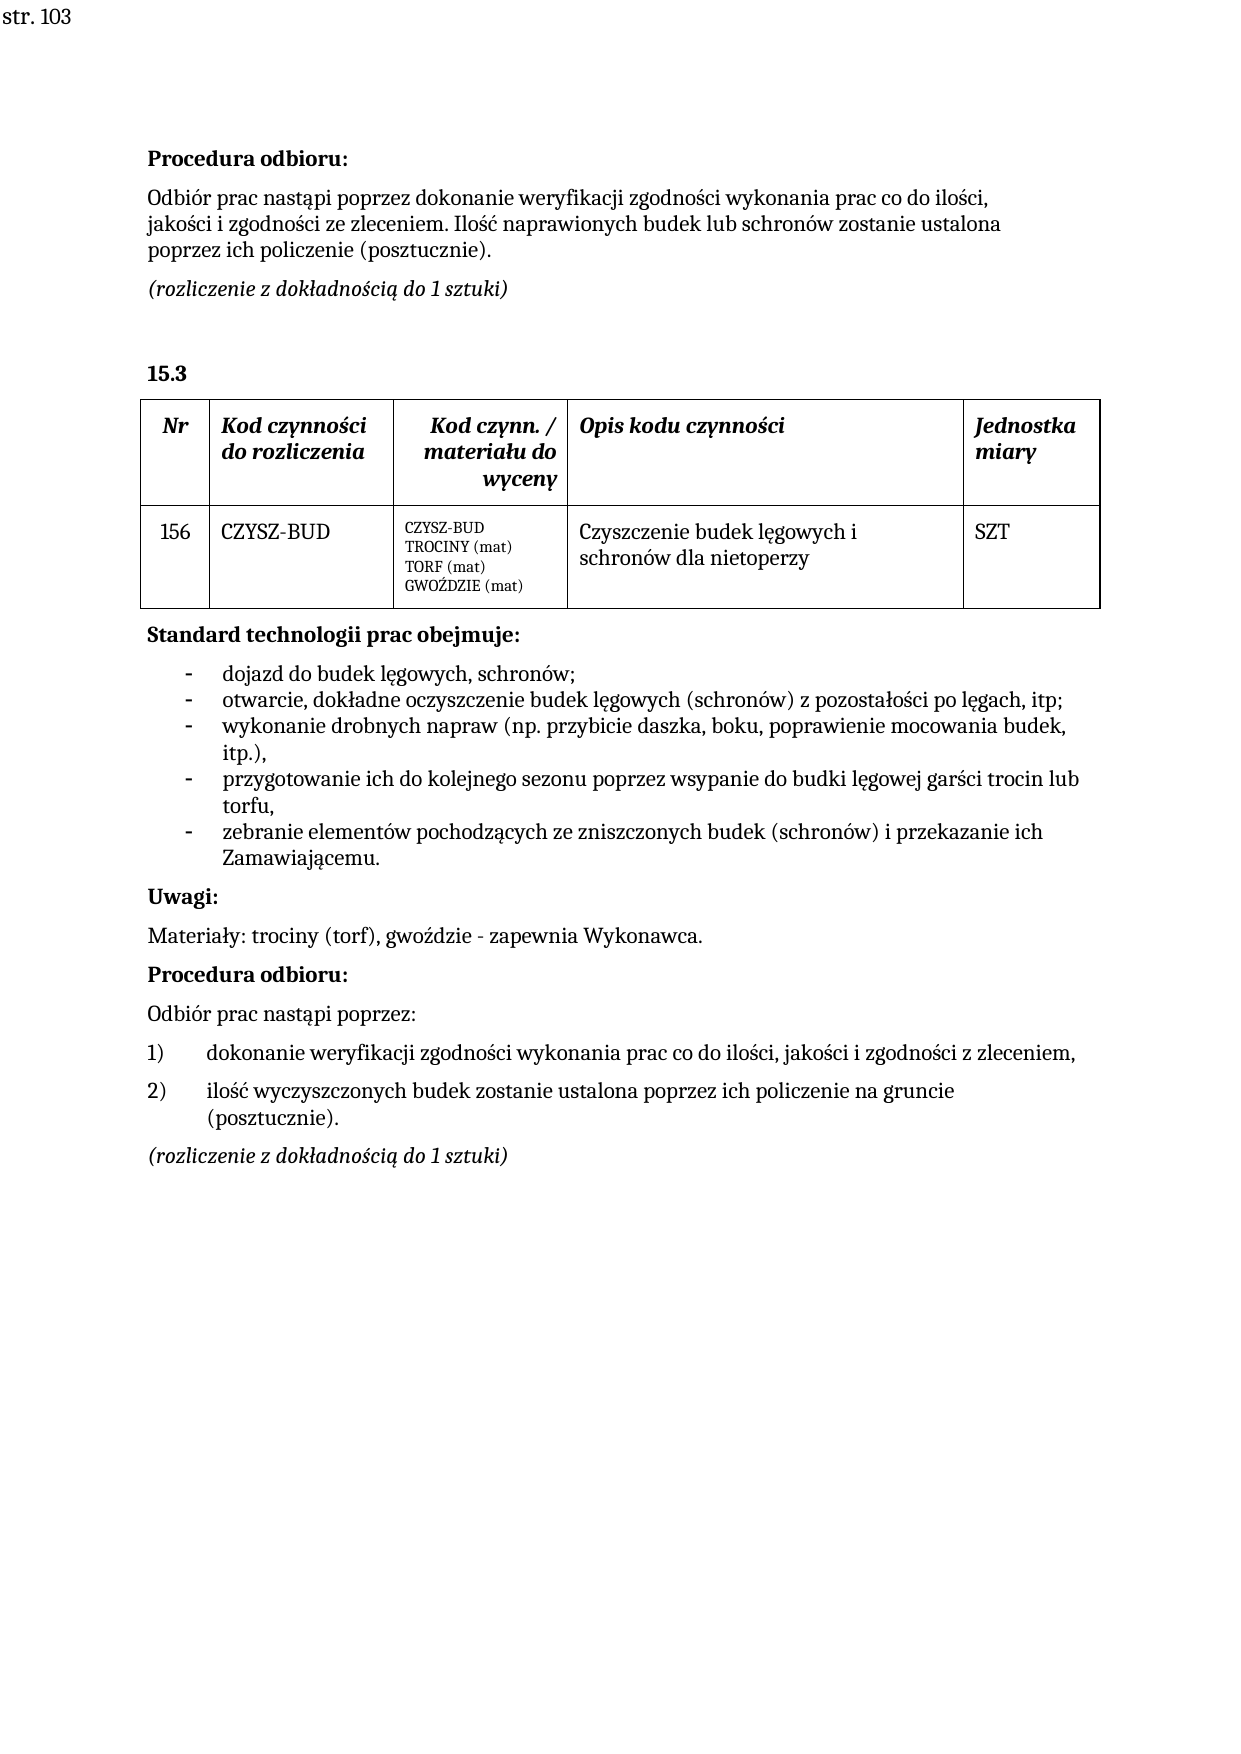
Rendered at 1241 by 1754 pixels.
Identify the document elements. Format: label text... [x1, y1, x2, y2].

text (rozliczenie z dokładnością do 1 sztuki) [147, 276, 1119, 302]
text Materiały: trociny (torf), gwoździe - zapewnia Wykonawca. [147, 923, 1119, 949]
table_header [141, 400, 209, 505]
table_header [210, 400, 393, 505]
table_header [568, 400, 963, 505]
list dojazd do budek lęgowych, schronów; [185, 660, 1119, 687]
subtitle Uwagi: [147, 884, 1119, 910]
text Odbiór prac nastąpi poprzez dokonanie weryfikacji zgodności wykonania prac co do ilości, jakości i zgodności ze zleceniem. Ilość naprawionych budek lub schronów zostanie ustalona poprzez ich policzenie (posztucznie). [147, 184, 1043, 264]
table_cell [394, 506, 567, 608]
subtitle 15.3 [147, 361, 1119, 387]
list ilość wyczyszczonych budek zostanie ustalona poprzez ich policzenie na gruncie (posztucznie). [147, 1078, 1092, 1131]
text Odbiór prac nastąpi poprzez: [147, 1000, 1119, 1027]
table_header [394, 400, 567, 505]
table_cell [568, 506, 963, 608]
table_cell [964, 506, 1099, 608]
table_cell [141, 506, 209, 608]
list przygotowanie ich do kolejnego sezonu poprzez wsypanie do budki lęgowej garści trocin lub torfu, [185, 766, 1093, 819]
list otwarcie, dokładne oczyszczenie budek lęgowych (schronów) z pozostałości po lęgach, itp; [185, 687, 1093, 713]
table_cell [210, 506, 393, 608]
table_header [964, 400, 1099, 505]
list wykonanie drobnych napraw (np. przybicie daszka, boku, poprawienie mocowania budek, itp.), [185, 713, 1093, 766]
text Standard technologii prac obejmuje: [147, 622, 1119, 648]
list zebranie elementów pochodzących ze zniszczonych budek (schronów) i przekazanie ich Zamawiającemu. [185, 819, 1093, 871]
subtitle Procedura odbioru: [147, 962, 1119, 988]
list dokonanie weryfikacji zgodności wykonania prac co do ilości, jakości i zgodności z zleceniem, [147, 1039, 1092, 1066]
subtitle Procedura odbioru: [147, 146, 1119, 172]
text (rozliczenie z dokładnością do 1 sztuki) [147, 1143, 1119, 1170]
